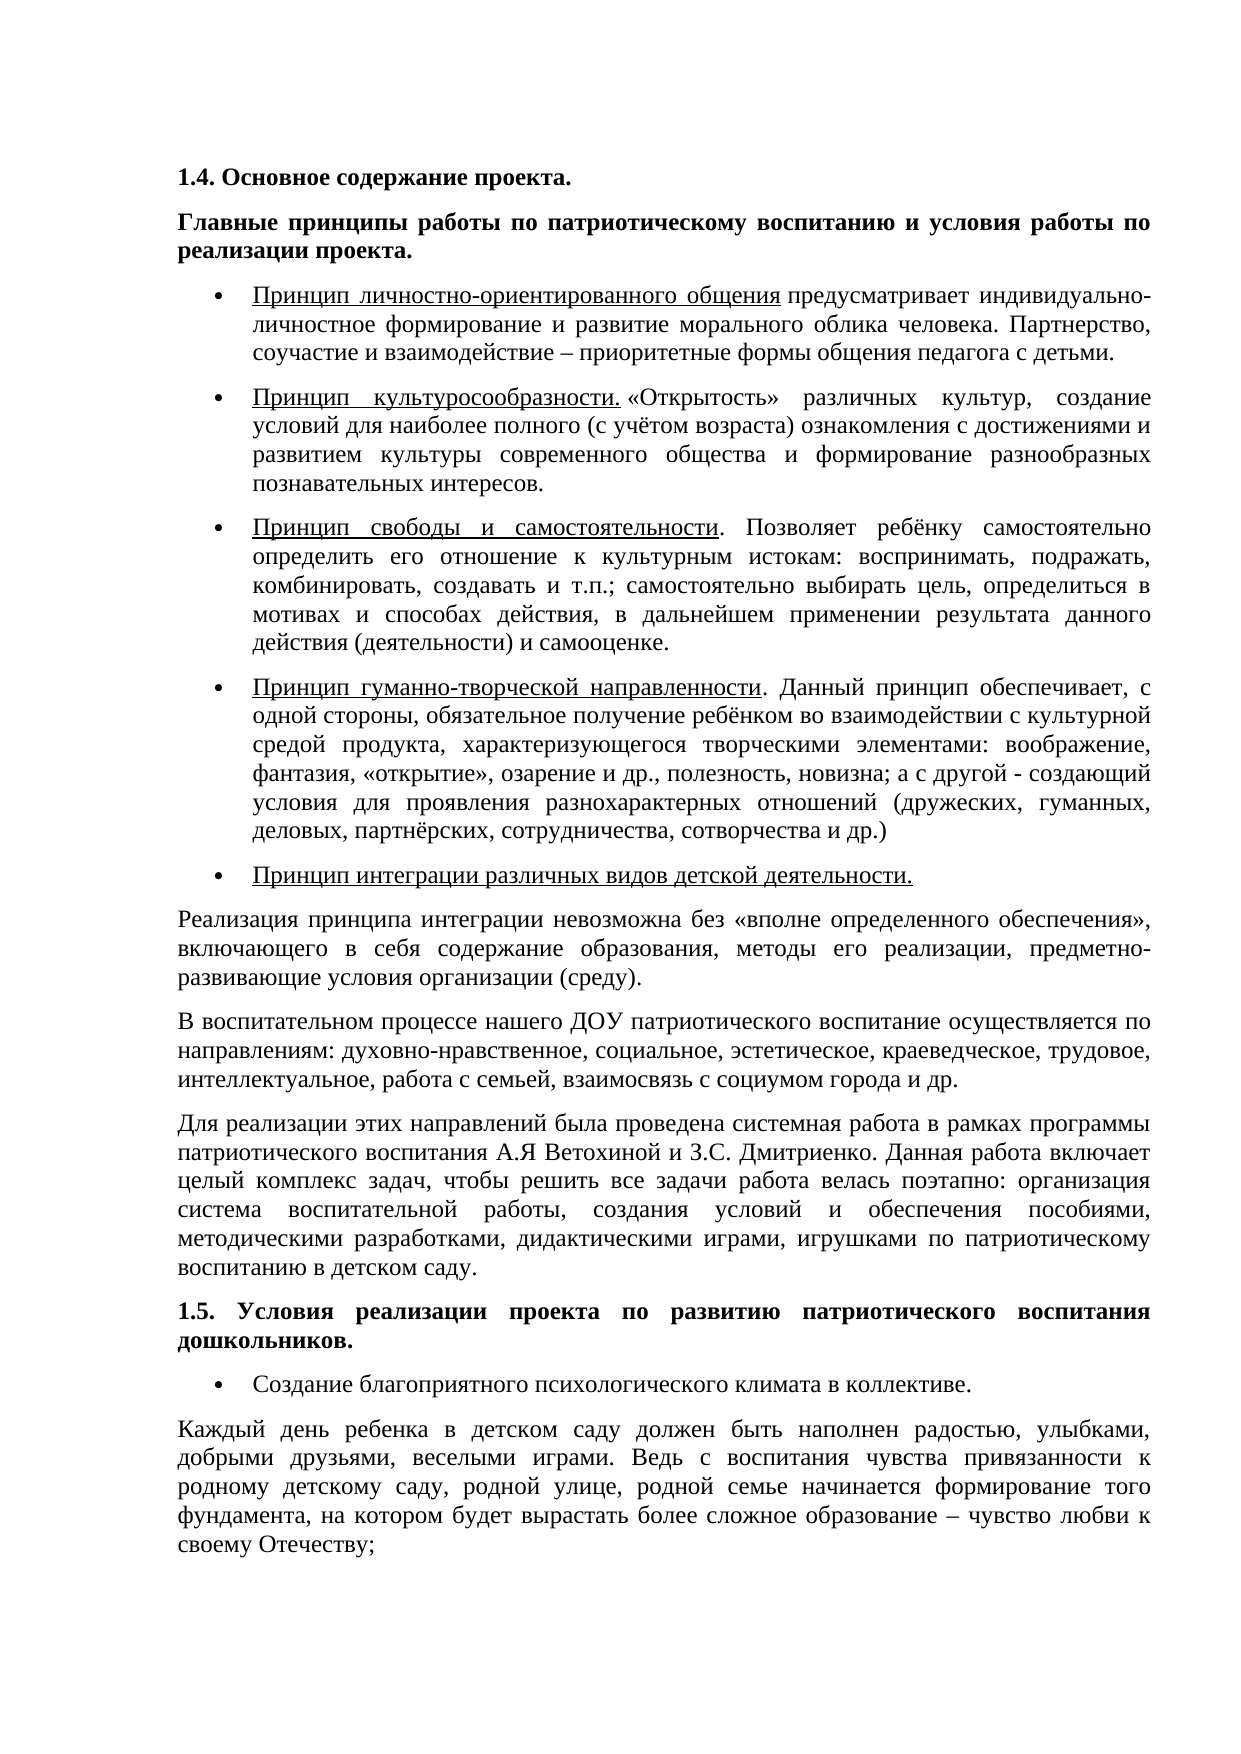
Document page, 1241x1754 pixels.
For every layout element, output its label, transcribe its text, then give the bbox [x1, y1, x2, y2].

text В воспитательном процессе нашего ДОУ патриотического воспитание осуществляется по направлениям: духовно-нравственное, социальное, эстетическое, краеведческое, трудовое, интеллектуальное, работа с семьей, взаимосвязь с социумом города и др. [177, 1006, 1152, 1092]
text Главные принципы работы по патриотическому воспитанию и условия работы по реализации проекта. [177, 207, 1152, 264]
list Принцип гуманно-творческой направленности. Данный принцип обеспечивает, с одной стороны, обязательное получение ребёнком во взаимодействии с культурной средой продукта, характеризующегося творческими элементами: воображение, фантазия, «открытие», озарение и др., полезность, новизна; а с другой - создающий условия для проявления разнохарактерных отношений (дружеских, гуманных, деловых, партнёрских, сотрудничества, сотворчества и др.) [215, 672, 1152, 844]
list Принцип интеграции различных видов детской деятельности. [215, 860, 1152, 889]
list Принцип личностно-ориентированного общения предусматривает индивидуально-личностное формирование и развитие морального облика человека. Партнерство, соучастие и взаимодействие – приоритетные формы общения педагога с детьми. [215, 280, 1152, 366]
text Для реализации этих направлений была проведена системная работа в рамках программы патриотического воспитания А.Я Ветохиной и З.С. Дмитриенко. Данная работа включает целый комплекс задач, чтобы решить все задачи работа велась поэтапно: организация система воспитательной работы, создания условий и обеспечения пособиями, методическими разработками, дидактическими играми, игрушками по патриотическому воспитанию в детском саду. [177, 1108, 1152, 1281]
list Принцип культуросообразности. «Открытость» различных культур, создание условий для наиболее полного (с учётом возраста) ознакомления с достижениями и развитием культуры современного общества и формирование разнообразных познавательных интересов. [215, 382, 1152, 497]
list Создание благоприятного психологического климата в коллективе. [215, 1369, 1152, 1398]
text Реализация принципа интеграции невозможна без «вполне определенного обеспечения», включающего в себя содержание образования, методы его реализации, предметно-развивающие условия организации (среду). [177, 904, 1152, 991]
list Принцип свободы и самостоятельности. Позволяет ребёнку самостоятельно определить его отношение к культурным истокам: воспринимать, подражать, комбинировать, создавать и т.п.; самостоятельно выбирать цель, определиться в мотивах и способах действия, в дальнейшем применении результата данного действия (деятельности) и самооценке. [215, 512, 1152, 656]
text 1.4. Основное содержание проекта. [177, 162, 1152, 191]
text Каждый день ребенка в детском саду должен быть наполнен радостью, улыбками, добрыми друзьями, веселыми играми. Ведь с воспитания чувства привязанности к родному детскому саду, родной улице, родной семье начинается формирование того фундамента, на котором будет вырастать более сложное образование – чувство любви к своему Отечеству; [177, 1414, 1152, 1557]
text 1.5. Условия реализации проекта по развитию патриотического воспитания дошкольников. [177, 1296, 1152, 1354]
